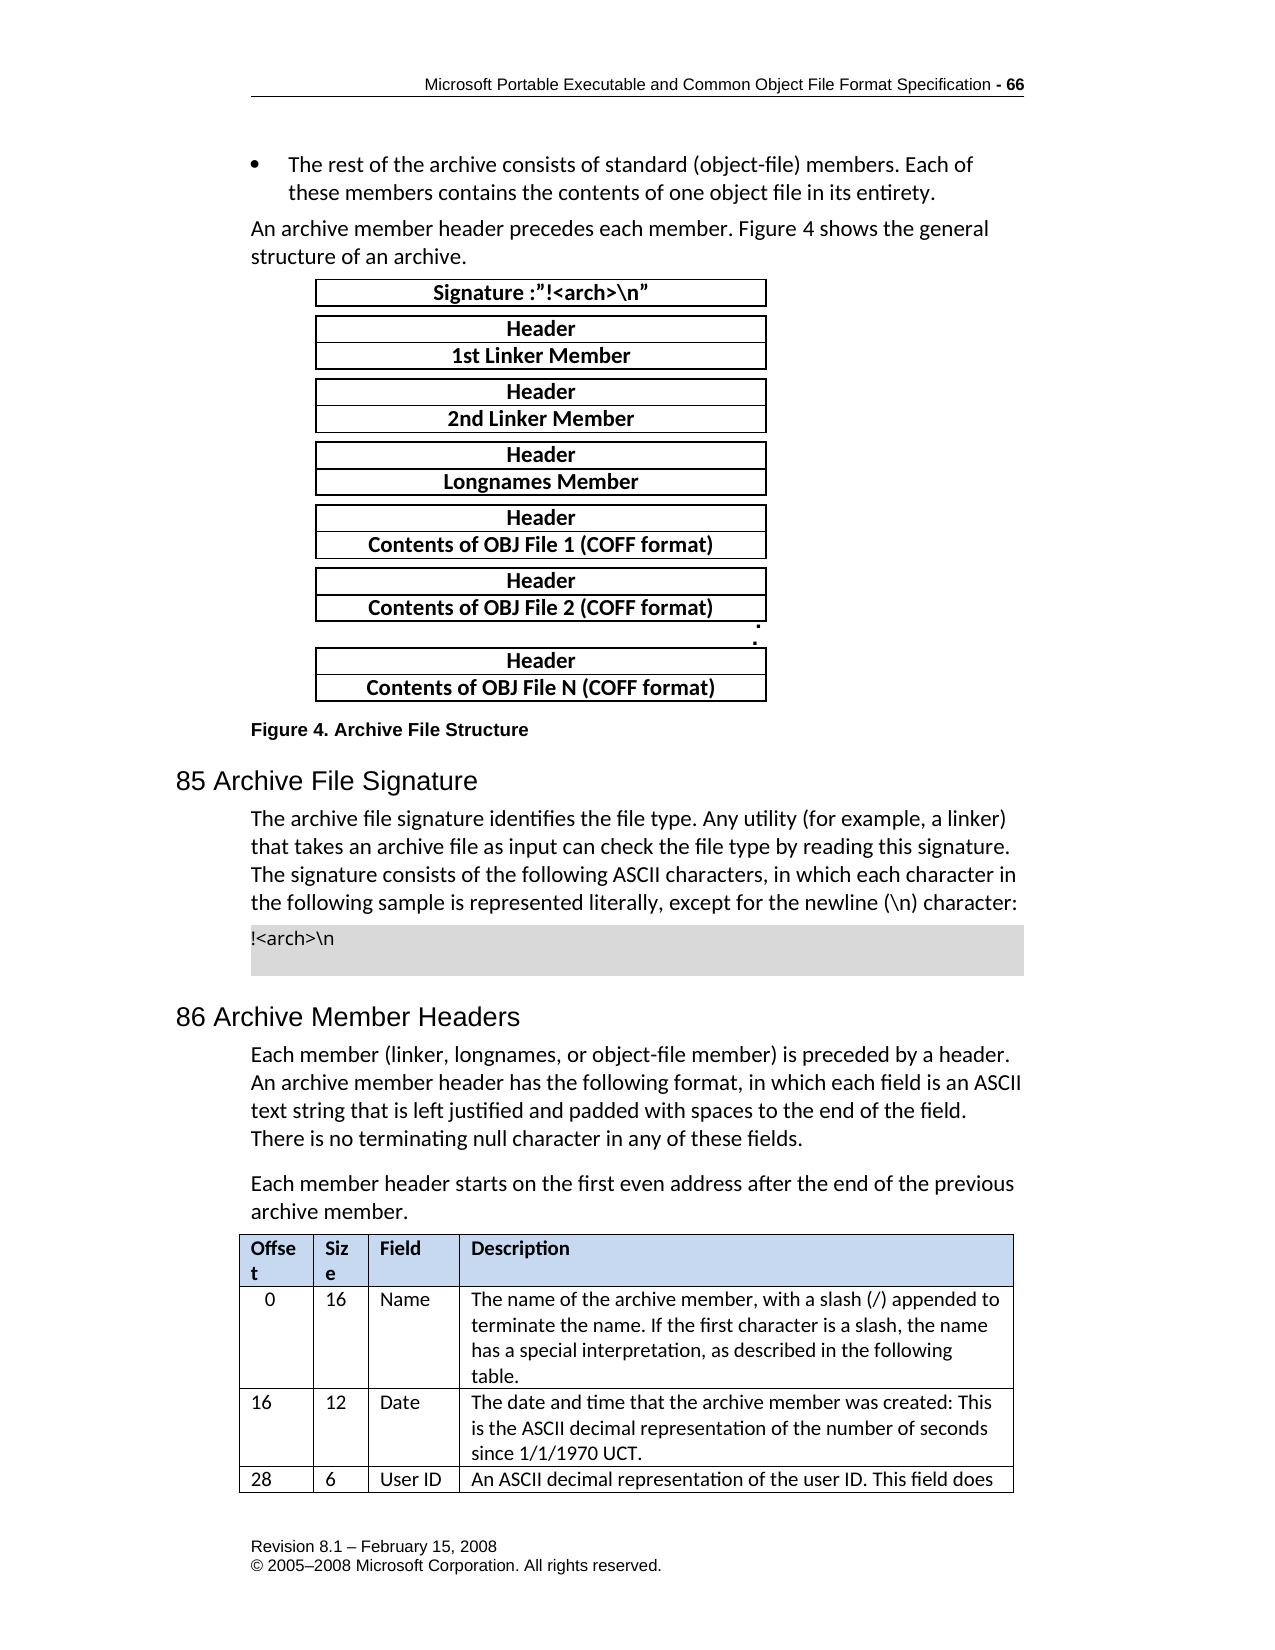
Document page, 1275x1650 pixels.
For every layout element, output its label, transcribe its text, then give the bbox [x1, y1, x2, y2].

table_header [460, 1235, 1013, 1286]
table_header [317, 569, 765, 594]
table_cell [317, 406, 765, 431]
text Each member (linker, longnames, or object-file member) is preceded by a header. An archive member header has the following format, in which each field is an ASCII text string that is left justified and padded with spaces to the end of the field. There is no terminating null character in any of these fields. [251, 1041, 1024, 1153]
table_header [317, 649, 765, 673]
text Each member header starts on the first even address after the end of the previous archive member. [251, 1169, 1024, 1225]
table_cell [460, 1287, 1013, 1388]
text The archive file signature identifies the file type. Any utility (for example, a linker) that takes an archive file as input can check the file type by reading this signature. The signature consists of the following ASCII characters, in which each character in the following sample is represented literally, except for the newline (\n) character: [251, 804, 1024, 917]
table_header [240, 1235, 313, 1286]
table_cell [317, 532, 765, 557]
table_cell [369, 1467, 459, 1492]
subtitle Archive File Signature [176, 765, 1024, 796]
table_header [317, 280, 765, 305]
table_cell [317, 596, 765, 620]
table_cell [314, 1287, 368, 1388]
text An archive member header precedes each member. Figure 4 shows the general structure of an archive. [251, 214, 1024, 270]
list The rest of the archive consists of standard (object-file) members. Each of these members contains the contents of one object file in its entirety. [251, 150, 1024, 206]
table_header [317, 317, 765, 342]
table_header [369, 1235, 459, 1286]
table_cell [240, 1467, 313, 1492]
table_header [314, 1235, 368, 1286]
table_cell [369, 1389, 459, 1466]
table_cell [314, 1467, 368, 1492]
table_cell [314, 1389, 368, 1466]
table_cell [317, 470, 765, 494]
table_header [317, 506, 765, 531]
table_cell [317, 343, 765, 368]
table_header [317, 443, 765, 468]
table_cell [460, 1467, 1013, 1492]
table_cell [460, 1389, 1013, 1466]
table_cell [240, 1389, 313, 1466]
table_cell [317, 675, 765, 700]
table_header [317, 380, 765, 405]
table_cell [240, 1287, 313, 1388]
text Figure 4. Archive File Structure [251, 718, 1024, 740]
subtitle Archive Member Headers [176, 1001, 1024, 1032]
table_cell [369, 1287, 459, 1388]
text !<arch>\n [251, 925, 1024, 950]
